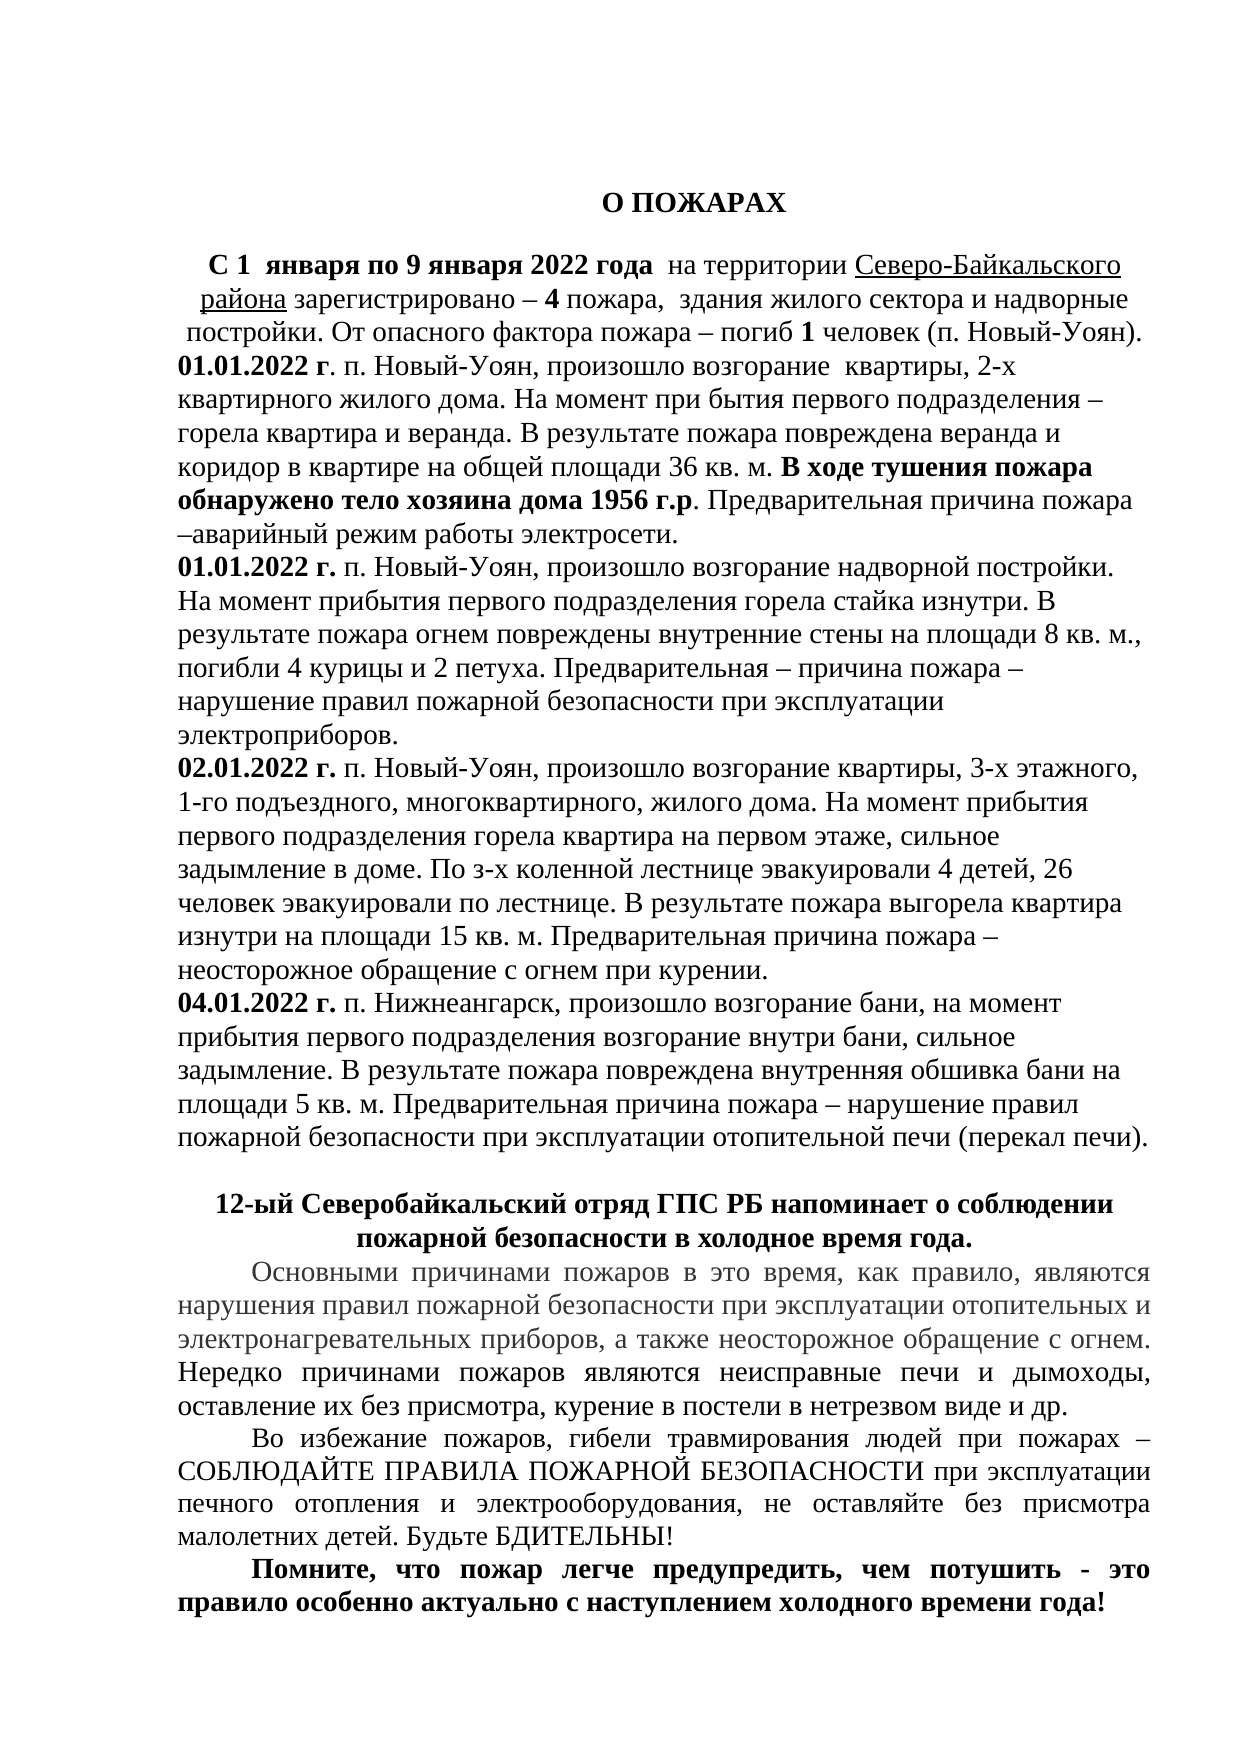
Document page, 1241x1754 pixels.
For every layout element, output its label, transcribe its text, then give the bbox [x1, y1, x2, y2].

text 02.01.2022 г. п. Новый-Уоян, произошло возгорание квартиры, 3-х этажного, 1-го подъездного, многоквартирного, жилого дома. На момент прибытия первого подразделения горела квартира на первом этаже, сильное задымление в доме. По з-х коленной лестнице эвакуировали 4 детей, 26 человек эвакуировали по лестнице. В результате пожара выгорела квартира изнутри на площади 15 кв. м. Предварительная причина пожара – неосторожное обращение с огнем при курении. [177, 751, 1152, 985]
text Во избежание пожаров, гибели травмирования людей при пожарах – СОБЛЮДАЙТЕ ПРАВИЛА ПОЖАРНОЙ БЕЗОПАСНОСТИ при эксплуатации печного отопления и электрооборудования, не оставляйте без присмотра малолетних детей. Будьте БДИТЕЛЬНЫ! [177, 1421, 1152, 1551]
text С 1 января по 9 января 2022 года на территории Северо-Байкальского района зарегистрировано – 4 пожара, здания жилого сектора и надворные постройки. От опасного фактора пожара – погиб 1 человек (п. Новый-Уоян). [177, 247, 1152, 348]
text Помните, что пожар легче предупредить, чем потушить - это правило особенно актуально с наступлением холодного времени года! [177, 1551, 1152, 1618]
text О ПОЖАРАХ [177, 185, 1152, 219]
text 04.01.2022 г. п. Нижнеангарск, произошло возгорание бани, на момент прибытия первого подразделения возгорание внутри бани, сильное задымление. В результате пожара повреждена внутренняя обшивка бани на площади 5 кв. м. Предварительная причина пожара – нарушение правил пожарной безопасности при эксплуатации отопительной печи (перекал печи). [177, 985, 1152, 1153]
text 01.01.2022 г. п. Новый-Уоян, произошло возгорание квартиры, 2-х квартирного жилого дома. На момент при бытия первого подразделения – горела квартира и веранда. В результате пожара повреждена веранда и коридор в квартире на общей площади 36 кв. м. В ходе тушения пожара обнаружено тело хозяина дома 1956 г.р. Предварительная причина пожара –аварийный режим работы электросети. [177, 348, 1152, 549]
text 01.01.2022 г. п. Новый-Уоян, произошло возгорание надворной постройки. На момент прибытия первого подразделения горела стайка изнутри. В результате пожара огнем повреждены внутренние стены на площади 8 кв. м., погибли 4 курицы и 2 петуха. Предварительная – причина пожара – нарушение правил пожарной безопасности при эксплуатации электроприборов. [177, 549, 1152, 751]
text Основными причинами пожаров в это время, как правило, являются нарушения правил пожарной безопасности при эксплуатации отопительных и электронагревательных приборов, а также неосторожное обращение с огнем. Нередко причинами пожаров являются неисправные печи и дымоходы, оставление их без присмотра, курение в постели в нетрезвом виде и др. [177, 1254, 1152, 1421]
text 12-ый Северобайкальский отряд ГПС РБ напоминает о соблюдении пожарной безопасности в холодное время года. [177, 1187, 1152, 1254]
